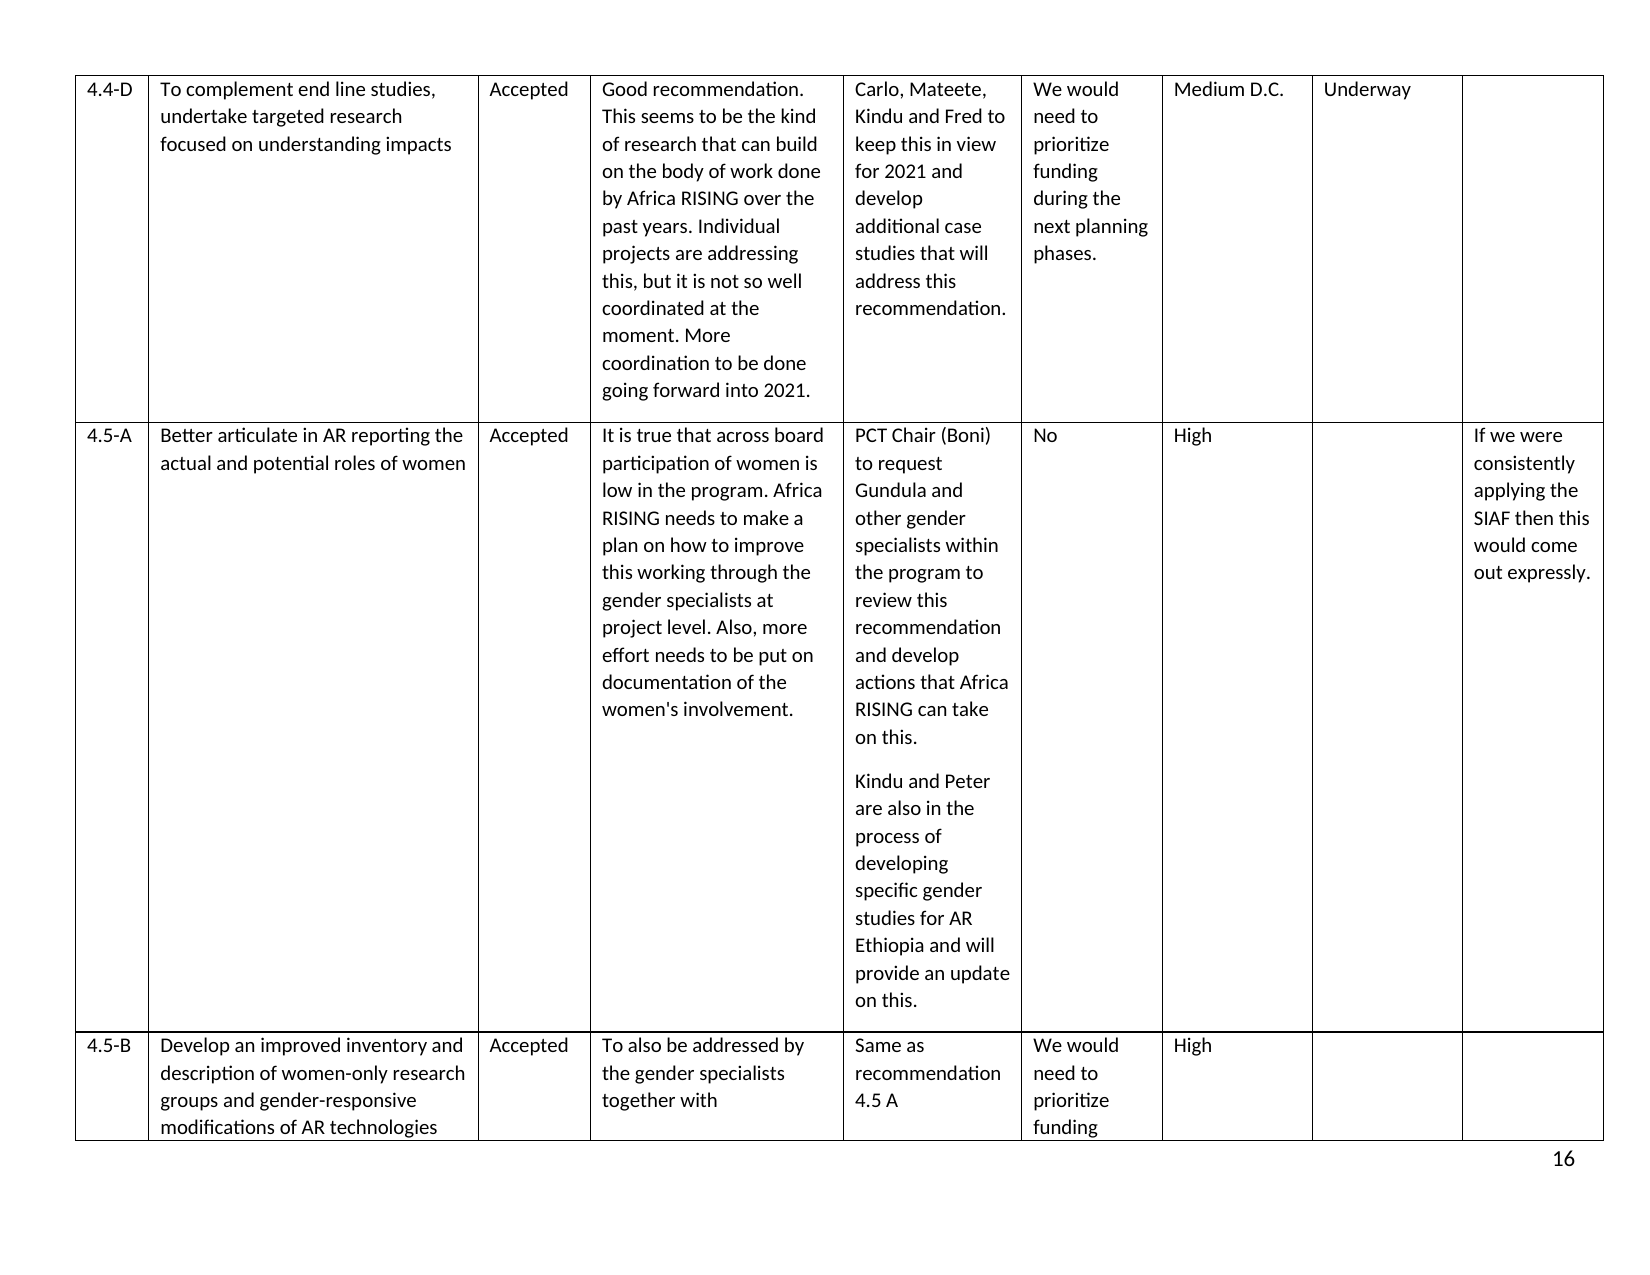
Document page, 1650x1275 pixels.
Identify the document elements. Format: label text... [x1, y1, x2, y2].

table_cell [1313, 423, 1462, 1031]
table_cell Underway [1313, 76, 1462, 422]
table_cell [1463, 1033, 1603, 1140]
table_cell Medium D.C. [1163, 76, 1312, 422]
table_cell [149, 1033, 478, 1140]
table_cell Accepted [479, 423, 590, 1031]
table_cell Accepted [479, 76, 590, 422]
table_cell High [1163, 1033, 1312, 1140]
table_cell If we were consistently applying the SIAF then this would come out expressly. [1463, 423, 1603, 1031]
table_cell Carlo, Mateete, Kindu and Fred to keep this in view for 2021 and develop additional case studies that will address this recommendation. [844, 76, 1021, 422]
table_cell PCT Chair (Boni) to request Gundula and other gender specialists within the program to review this recommendation and develop actions that Africa RISING can take on this. Kindu and Peter are also in the process of developing specific gender studies for AR Ethiopia and will provide an update on this. [844, 423, 1021, 1031]
table_cell Accepted [479, 1033, 590, 1140]
table_cell No [1022, 423, 1162, 1031]
table_cell We would need to prioritize funding during the next planning phases. [1022, 76, 1162, 422]
table_cell 4.4-D [76, 76, 148, 422]
table_cell [1313, 1033, 1462, 1140]
table_cell [1463, 76, 1603, 422]
table_cell To complement end line studies, undertake targeted research focused on understanding impacts [149, 76, 478, 422]
table_cell High [1163, 423, 1312, 1031]
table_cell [591, 1033, 843, 1140]
table_cell Good recommendation. This seems to be the kind of research that can build on the body of work done by Africa RISING over the past years. Individual projects are addressing this, but it is not so well coordinated at the moment. More coordination to be done going forward into 2021. [591, 76, 843, 422]
table_cell Better articulate in AR reporting the actual and potential roles of women [149, 423, 478, 1031]
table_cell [844, 1033, 1021, 1140]
table_cell 4.5-B [76, 1033, 148, 1140]
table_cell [1022, 1033, 1162, 1140]
table_cell It is true that across board participation of women is low in the program. Africa RISING needs to make a plan on how to improve this working through the gender specialists at project level. Also, more effort needs to be put on documentation of the women's involvement. [591, 423, 843, 1031]
table_cell 4.5-A [76, 423, 148, 1031]
